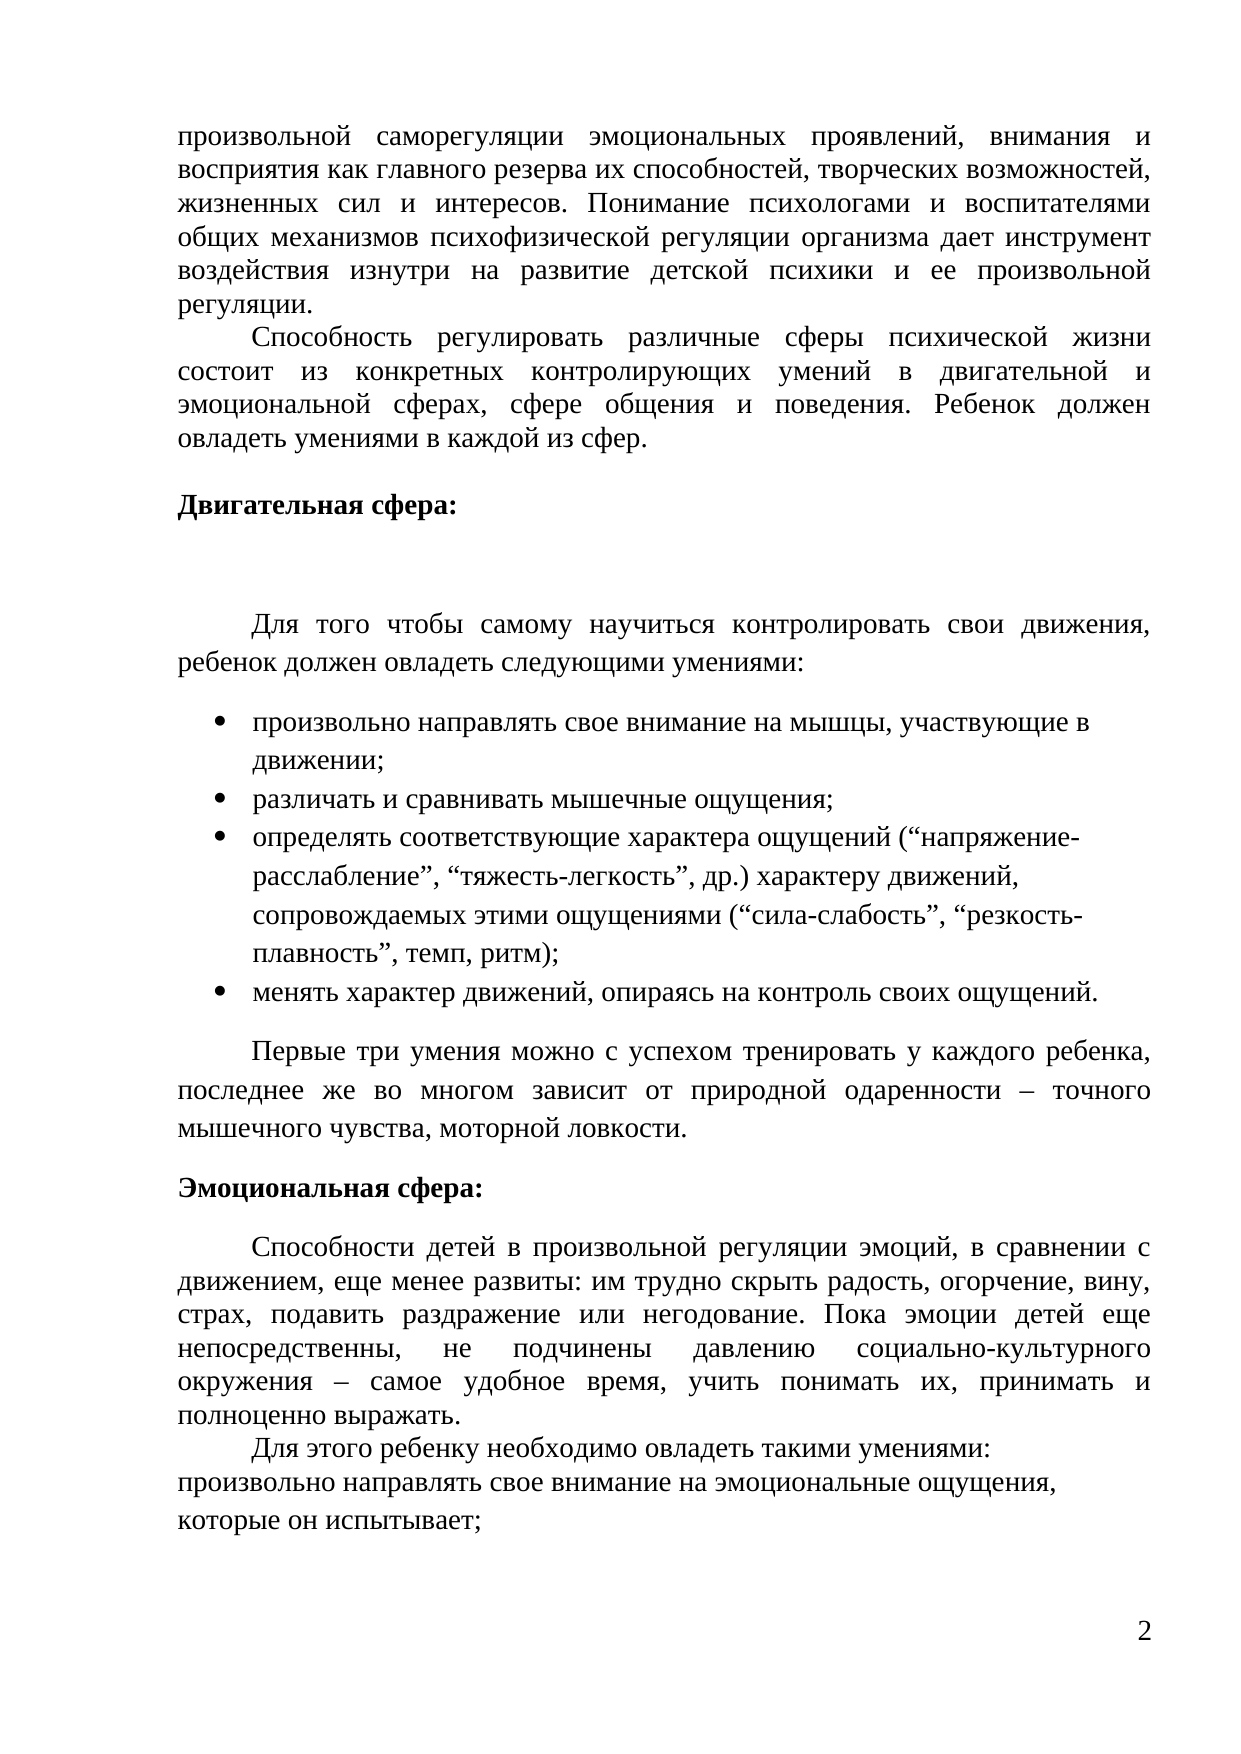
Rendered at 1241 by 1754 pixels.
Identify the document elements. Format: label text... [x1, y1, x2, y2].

text произвольно направлять свое внимание на эмоциональные ощущения, которые он испытывает; [177, 1464, 1152, 1536]
list определять соответствующие характера ощущений (“напряжение-расслабление”, “тяжесть-легкость”, др.) характеру движений, сопровождаемых этими ощущениями (“сила-слабость”, “резкость-плавность”, темп, ритм); [215, 819, 1152, 969]
text Первые три умения можно с успехом тренировать у каждого ребенка, последнее же во многом зависит от природной одаренности – точного мышечного чувства, моторной ловкости. [177, 1033, 1152, 1144]
list менять характер движений, опираясь на контроль своих ощущений. [215, 974, 1152, 1007]
list различать и сравнивать мышечные ощущения; [215, 781, 1152, 814]
text Для этого ребенку необходимо овладеть такими умениями: [177, 1430, 1152, 1464]
text Эмоциональная сфера: [177, 1170, 1152, 1203]
text Для того чтобы самому научиться контролировать свои движения, ребенок должен овладеть следующими умениями: [177, 606, 1152, 678]
list произвольно направлять свое внимание на мышцы, участвующие в движении; [215, 704, 1152, 776]
text Способность регулировать различные сферы психической жизни состоит из конкретных контролирующих умений в двигательной и эмоциональной сферах, сфере общения и поведения. Ребенок должен овладеть умениями в каждой из сфер. [177, 319, 1152, 453]
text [177, 118, 1152, 319]
text Двигательная сфера: [177, 487, 1152, 521]
text Способности детей в произвольной регуляции эмоций, в сравнении с движением, еще менее развиты: им трудно скрыть радость, огорчение, вину, страх, подавить раздражение или негодование. Пока эмоции детей еще непосредственны, не подчинены давлению социально-культурного окружения – самое удобное время, учить понимать их, принимать и полноценно выражать. [177, 1229, 1152, 1430]
